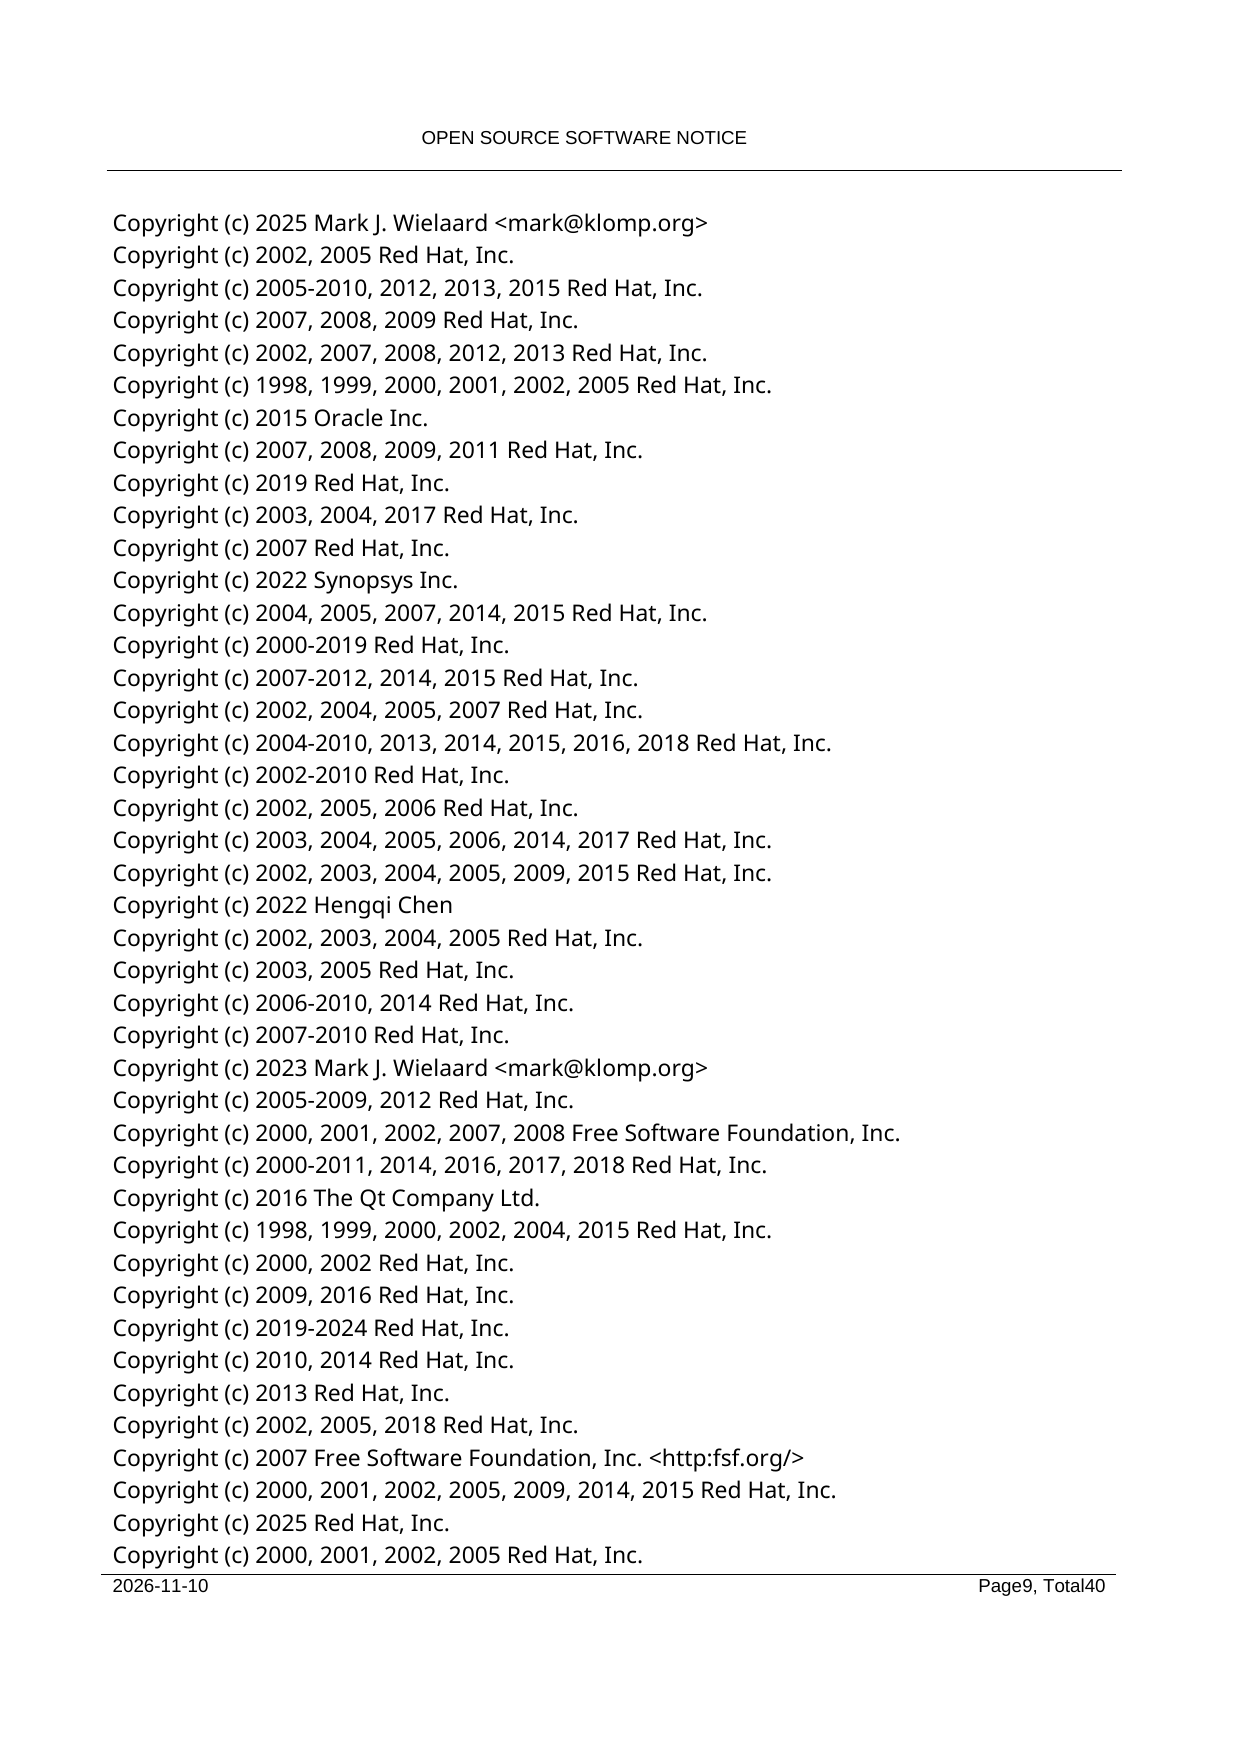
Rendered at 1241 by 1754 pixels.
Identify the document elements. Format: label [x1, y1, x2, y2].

text [112, 206, 1128, 1571]
